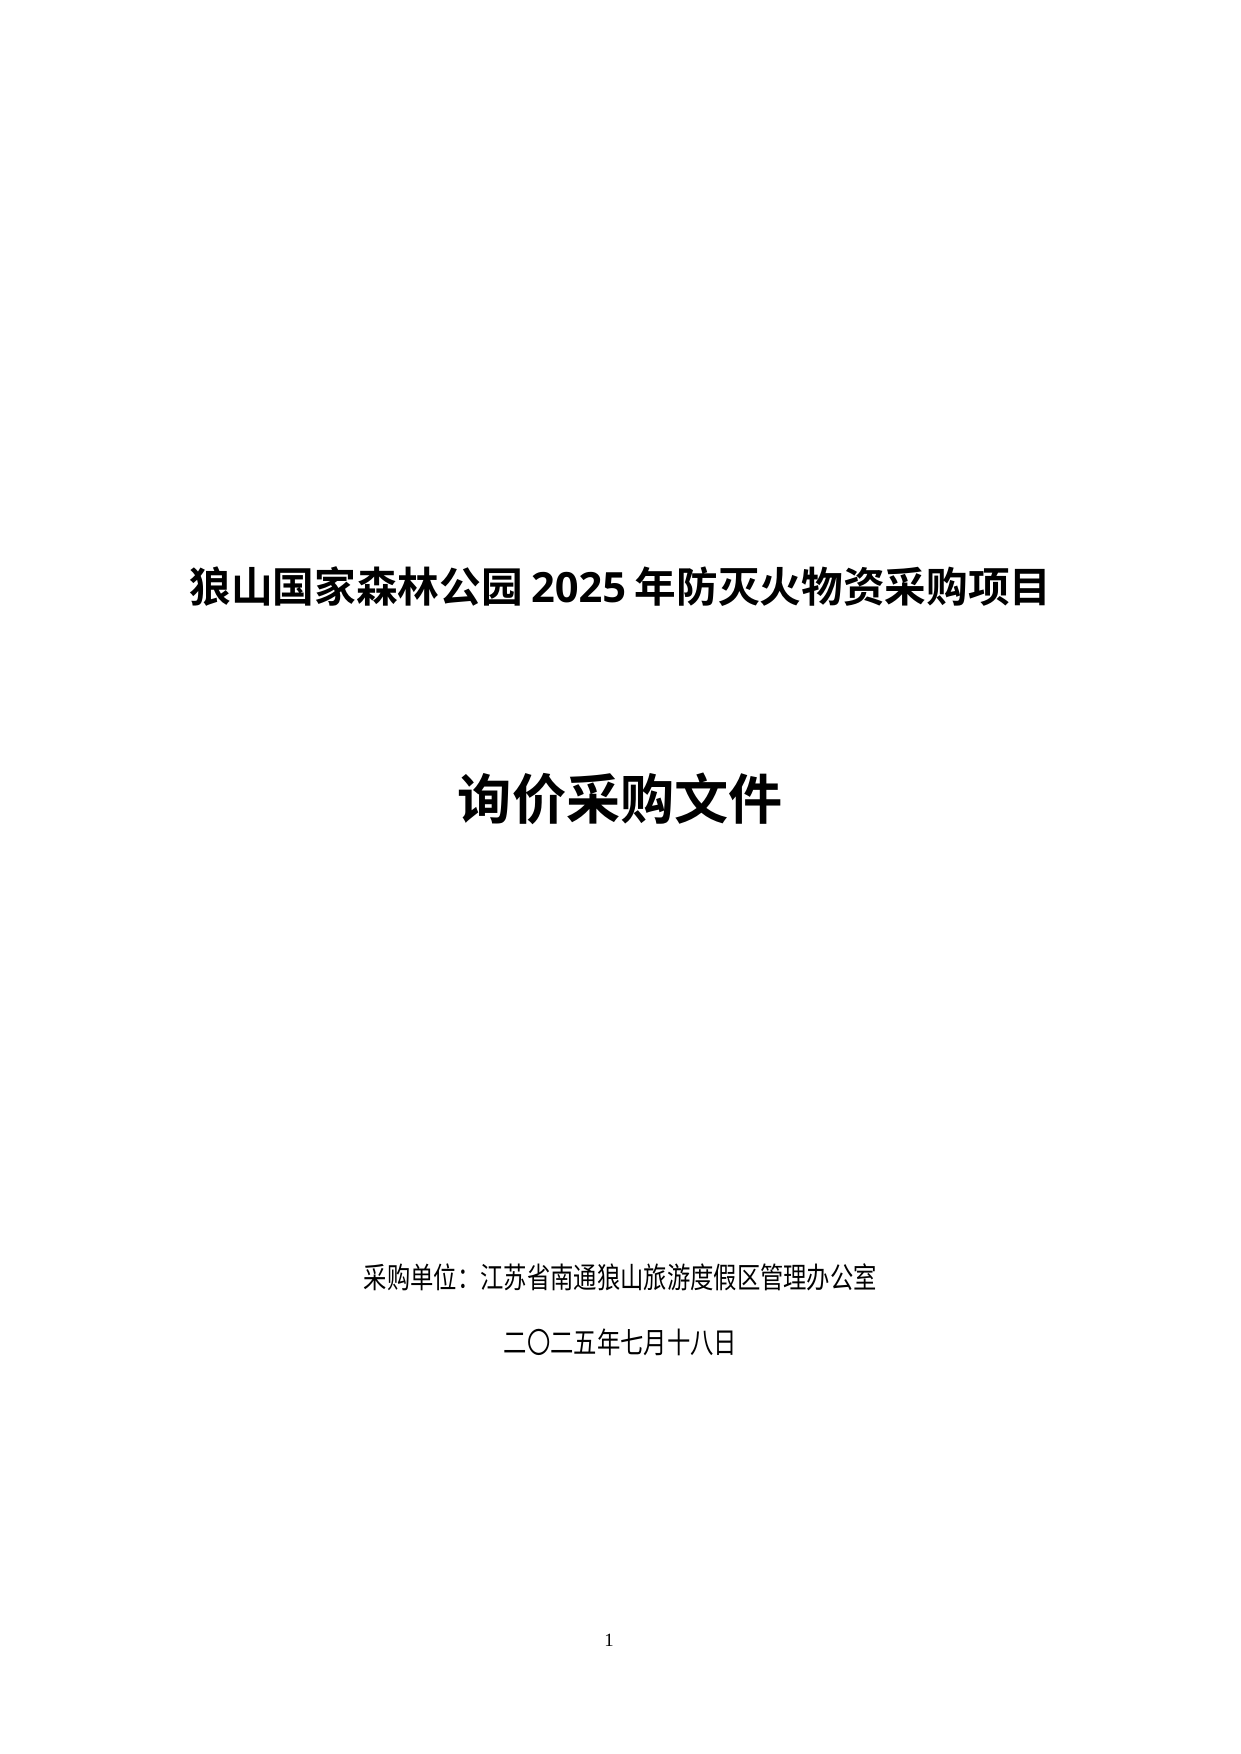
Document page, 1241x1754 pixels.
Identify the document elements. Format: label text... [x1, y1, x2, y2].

text 采购单位：江苏省南通狼山旅游度假区管理办公室 [146, 1244, 1094, 1309]
text 狼山国家森林公园2025年防灭火物资采购项目 [146, 552, 1094, 617]
text 询价采购文件 [146, 747, 1094, 844]
text 二〇二五年七月十八日 [146, 1309, 1094, 1374]
